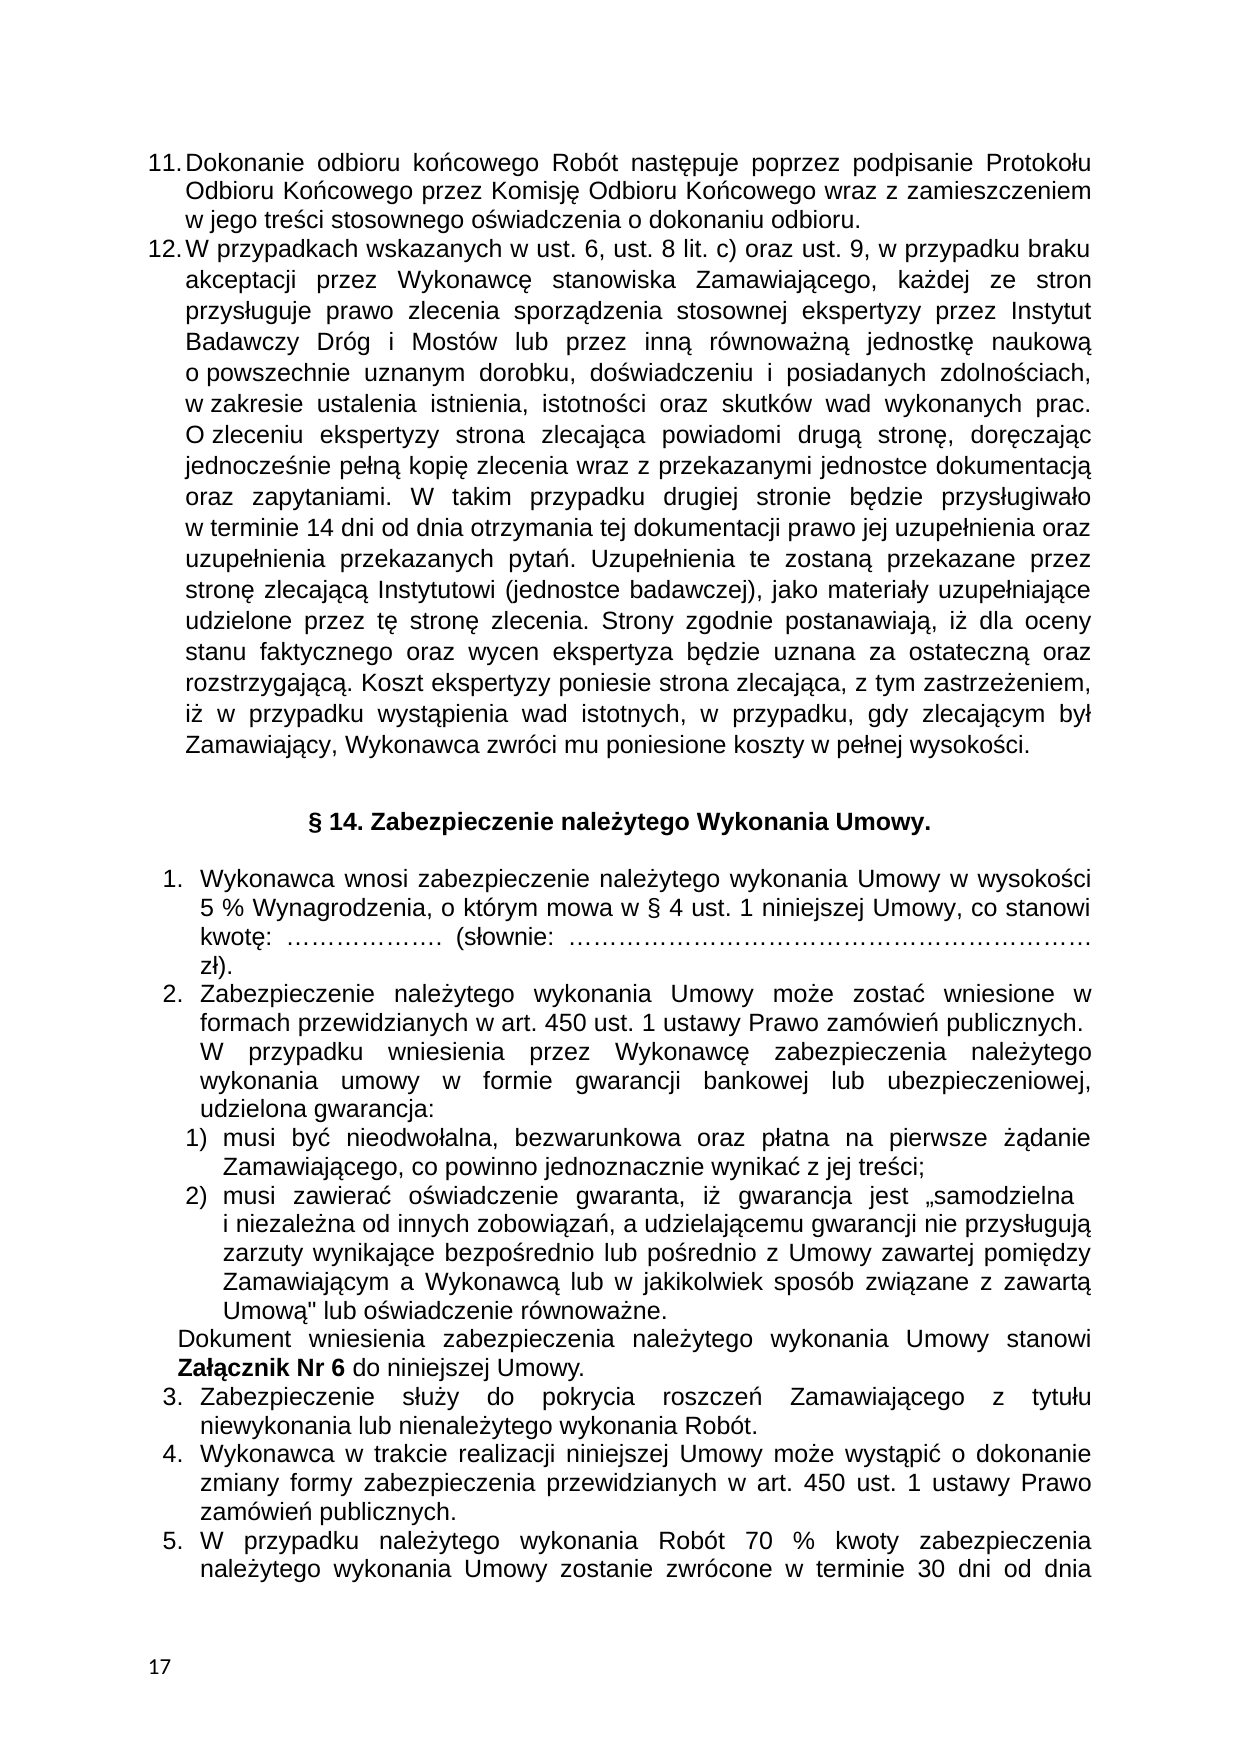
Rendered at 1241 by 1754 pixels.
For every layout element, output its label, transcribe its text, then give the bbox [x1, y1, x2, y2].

list Dokonanie odbioru końcowego Robót następuje poprzez podpisanie Protokołu Odbioru Końcowego przez Komisję Odbioru Końcowego wraz z zamieszczeniem w jego treści stosownego oświadczenia o dokonaniu odbioru. [148, 148, 1093, 234]
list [162, 1526, 1093, 1583]
text Dokument wniesienia zabezpieczenia należytego wykonania Umowy stanowi Załącznik Nr 6 do niniejszej Umowy. [177, 1324, 1093, 1382]
list Wykonawca wnosi zabezpieczenie należytego wykonania Umowy w wysokości 5 % Wynagrodzenia, o którym mowa w § 4 ust. 1 niniejszej Umowy, co stanowi kwotę: ………………. (słownie: ……………………………………………………… zł). [162, 864, 1093, 979]
list W przypadkach wskazanych w ust. 6, ust. 8 lit. c) oraz ust. 9, w przypadku braku akceptacji przez Wykonawcę stanowiska Zamawiającego, każdej ze stron przysługuje prawo zlecenia sporządzenia stosownej ekspertyzy przez Instytut Badawczy Dróg i Mostów lub przez inną równoważną jednostkę naukową o powszechnie uznanym dorobku, doświadczeniu i posiadanych zdolnościach, w zakresie ustalenia istnienia, istotności oraz skutków wad wykonanych prac. O zleceniu ekspertyzy strona zlecająca powiadomi drugą stronę, doręczając jednocześnie pełną kopię zlecenia wraz z przekazanymi jednostce dokumentacją oraz zapytaniami. W takim przypadku drugiej stronie będzie przysługiwało w terminie 14 dni od dnia otrzymania tej dokumentacji prawo jej uzupełnienia oraz uzupełnienia przekazanych pytań. Uzupełnienia te zostaną przekazane przez stronę zlecającą Instytutowi (jednostce badawczej), jako materiały uzupełniające udzielone przez tę stronę zlecenia. Strony zgodnie postanawiają, iż dla oceny stanu faktycznego oraz wycen ekspertyza będzie uznana za ostateczną oraz rozstrzygającą. Koszt ekspertyzy poniesie strona zlecająca, z tym zastrzeżeniem, iż w przypadku wystąpienia wad istotnych, w przypadku, gdy zlecającym był Zamawiający, Wykonawca zwróci mu poniesione koszty w pełnej wysokości. [148, 234, 1093, 759]
list Zabezpieczenie należytego wykonania Umowy może zostać wniesione w formach przewidzianych w art. 450 ust. 1 ustawy Prawo zamówień publicznych. W przypadku wniesienia przez Wykonawcę zabezpieczenia należytego wykonania umowy w formie gwarancji bankowej lub ubezpieczeniowej, udzielona gwarancja: [162, 979, 1093, 1123]
list musi być nieodwołalna, bezwarunkowa oraz płatna na pierwsze żądanie Zamawiającego, co powinno jednoznacznie wynikać z jej treści; [185, 1123, 1093, 1181]
list Wykonawca w trakcie realizacji niniejszej Umowy może wystąpić o dokonanie zmiany formy zabezpieczenia przewidzianych w art. 450 ust. 1 ustawy Prawo zamówień publicznych. [162, 1439, 1093, 1526]
list Zabezpieczenie służy do pokrycia roszczeń Zamawiającego z tytułu niewykonania lub nienależytego wykonania Robót. [162, 1382, 1093, 1439]
text § 14. Zabezpieczenie należytego Wykonania Umowy. [148, 807, 1093, 836]
list musi zawierać oświadczenie gwaranta, iż gwarancja jest „samodzielna i niezależna od innych zobowiązań, a udzielającemu gwarancji nie przysługują zarzuty wynikające bezpośrednio lub pośrednio z Umowy zawartej pomiędzy Zamawiającym a Wykonawcą lub w jakikolwiek sposób związane z zawartą Umową" lub oświadczenie równoważne. [185, 1181, 1093, 1324]
